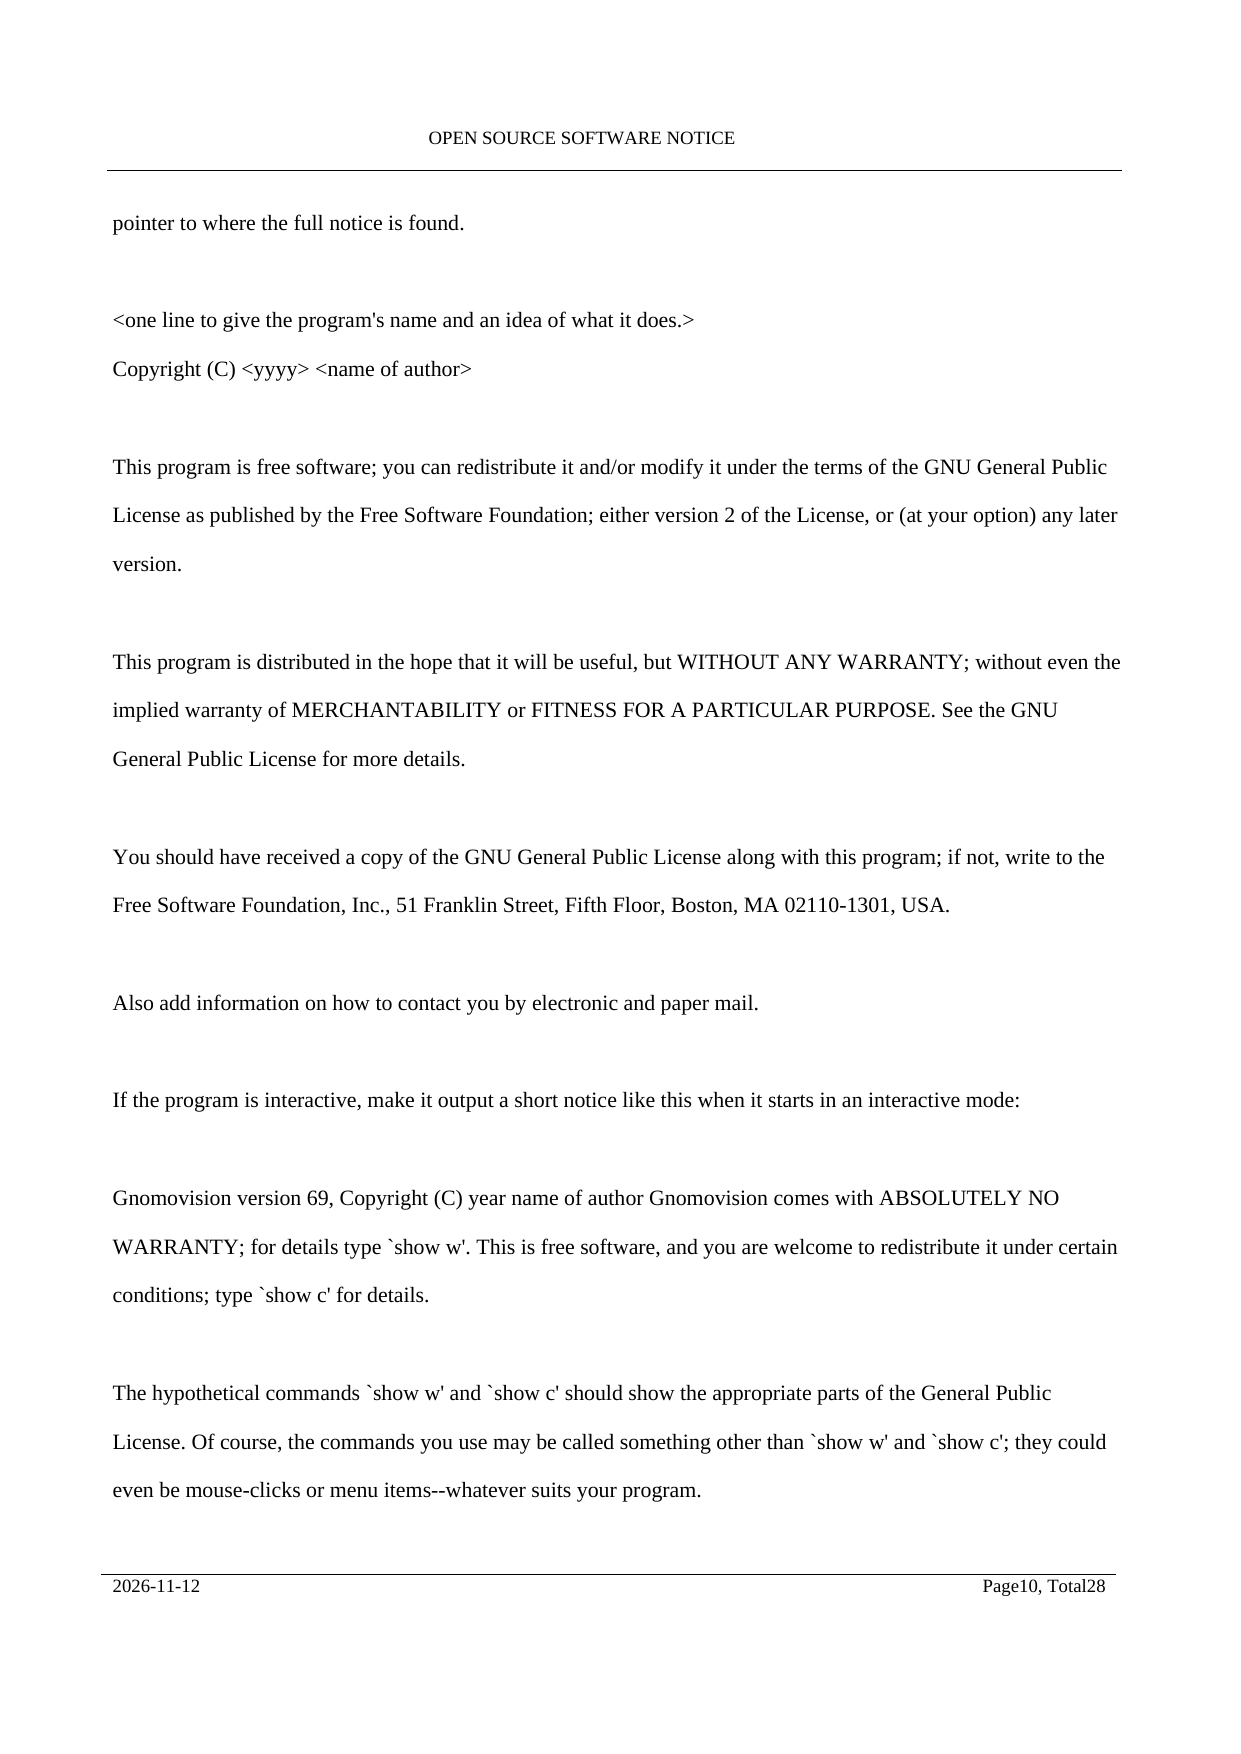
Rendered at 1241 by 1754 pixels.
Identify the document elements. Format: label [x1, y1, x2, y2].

text [112, 206, 1128, 1506]
